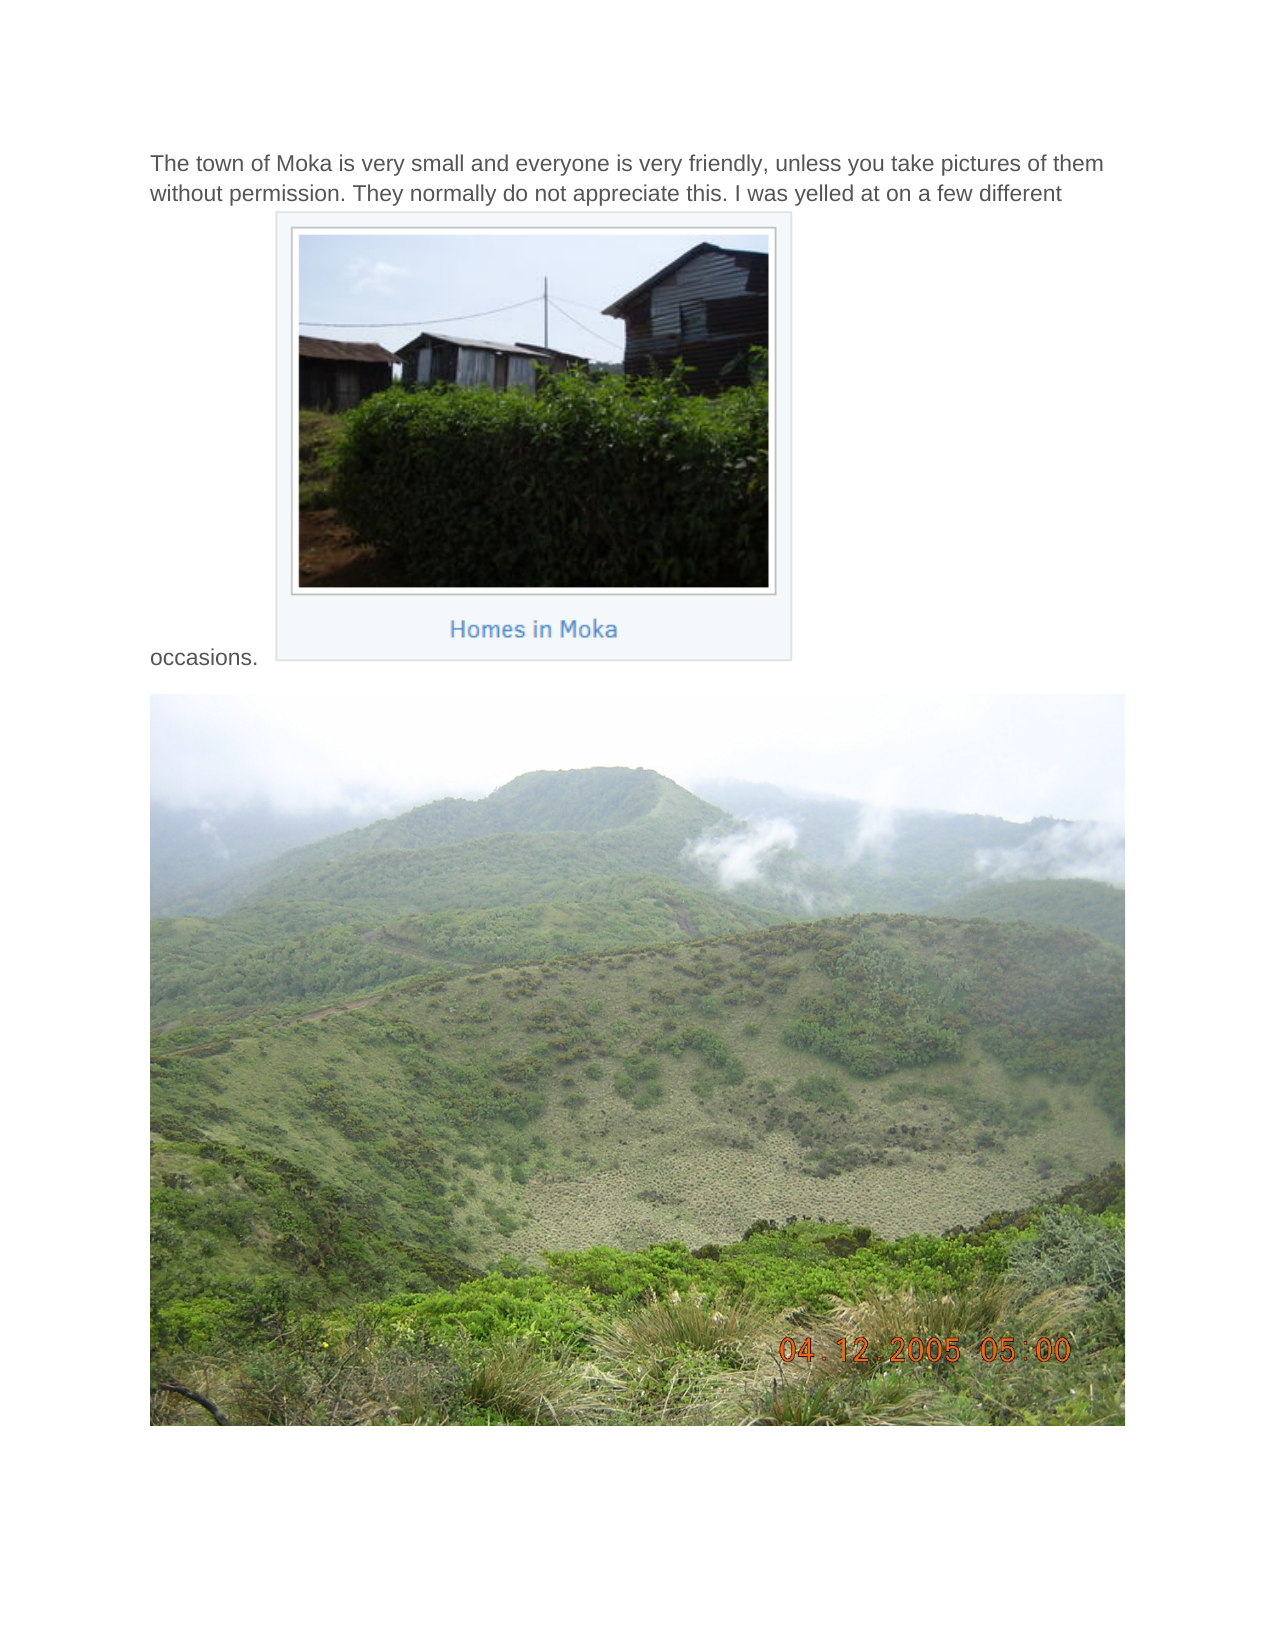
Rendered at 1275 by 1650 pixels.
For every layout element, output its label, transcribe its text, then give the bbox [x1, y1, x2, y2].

picture [150, 694, 1125, 1426]
picture [264, 210, 797, 666]
